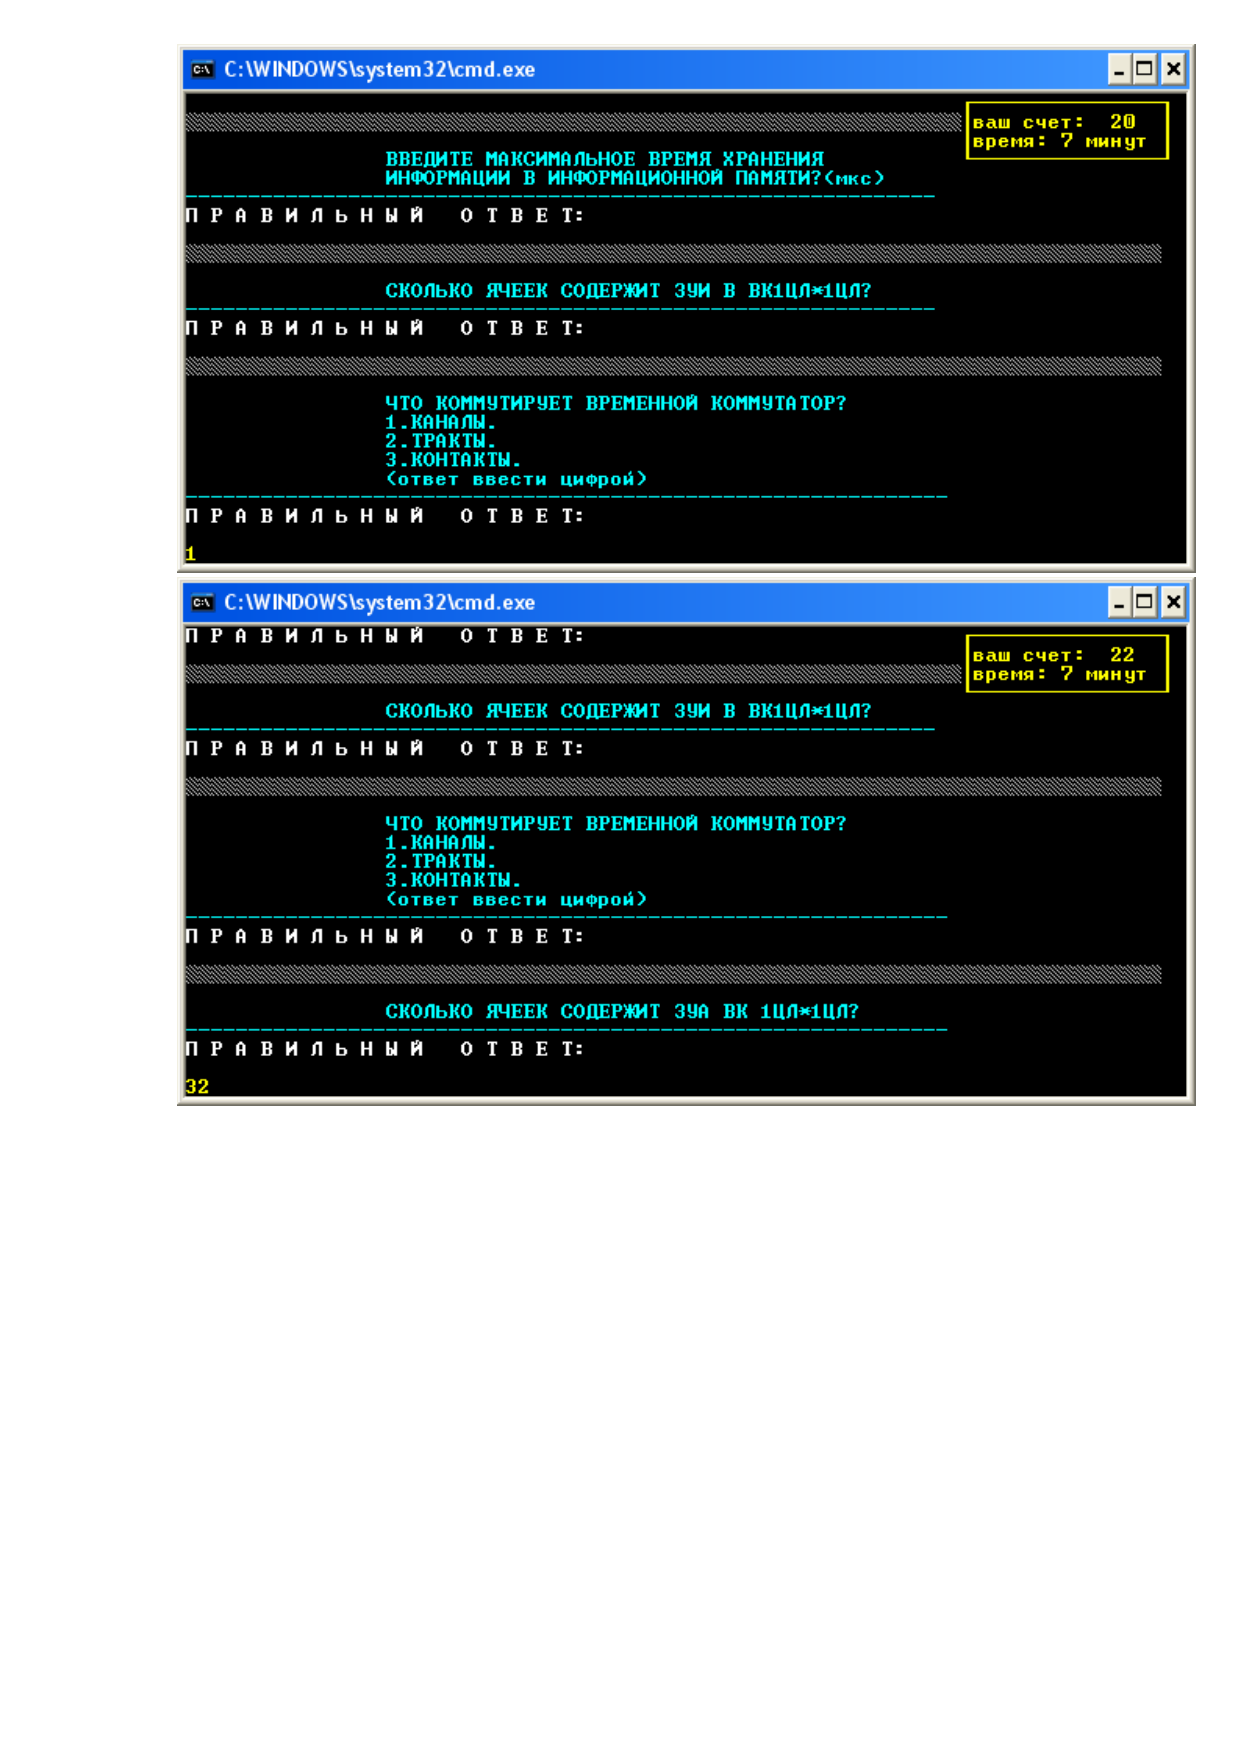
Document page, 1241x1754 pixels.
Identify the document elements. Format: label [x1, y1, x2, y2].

picture [177, 44, 1196, 573]
picture [177, 577, 1196, 1106]
